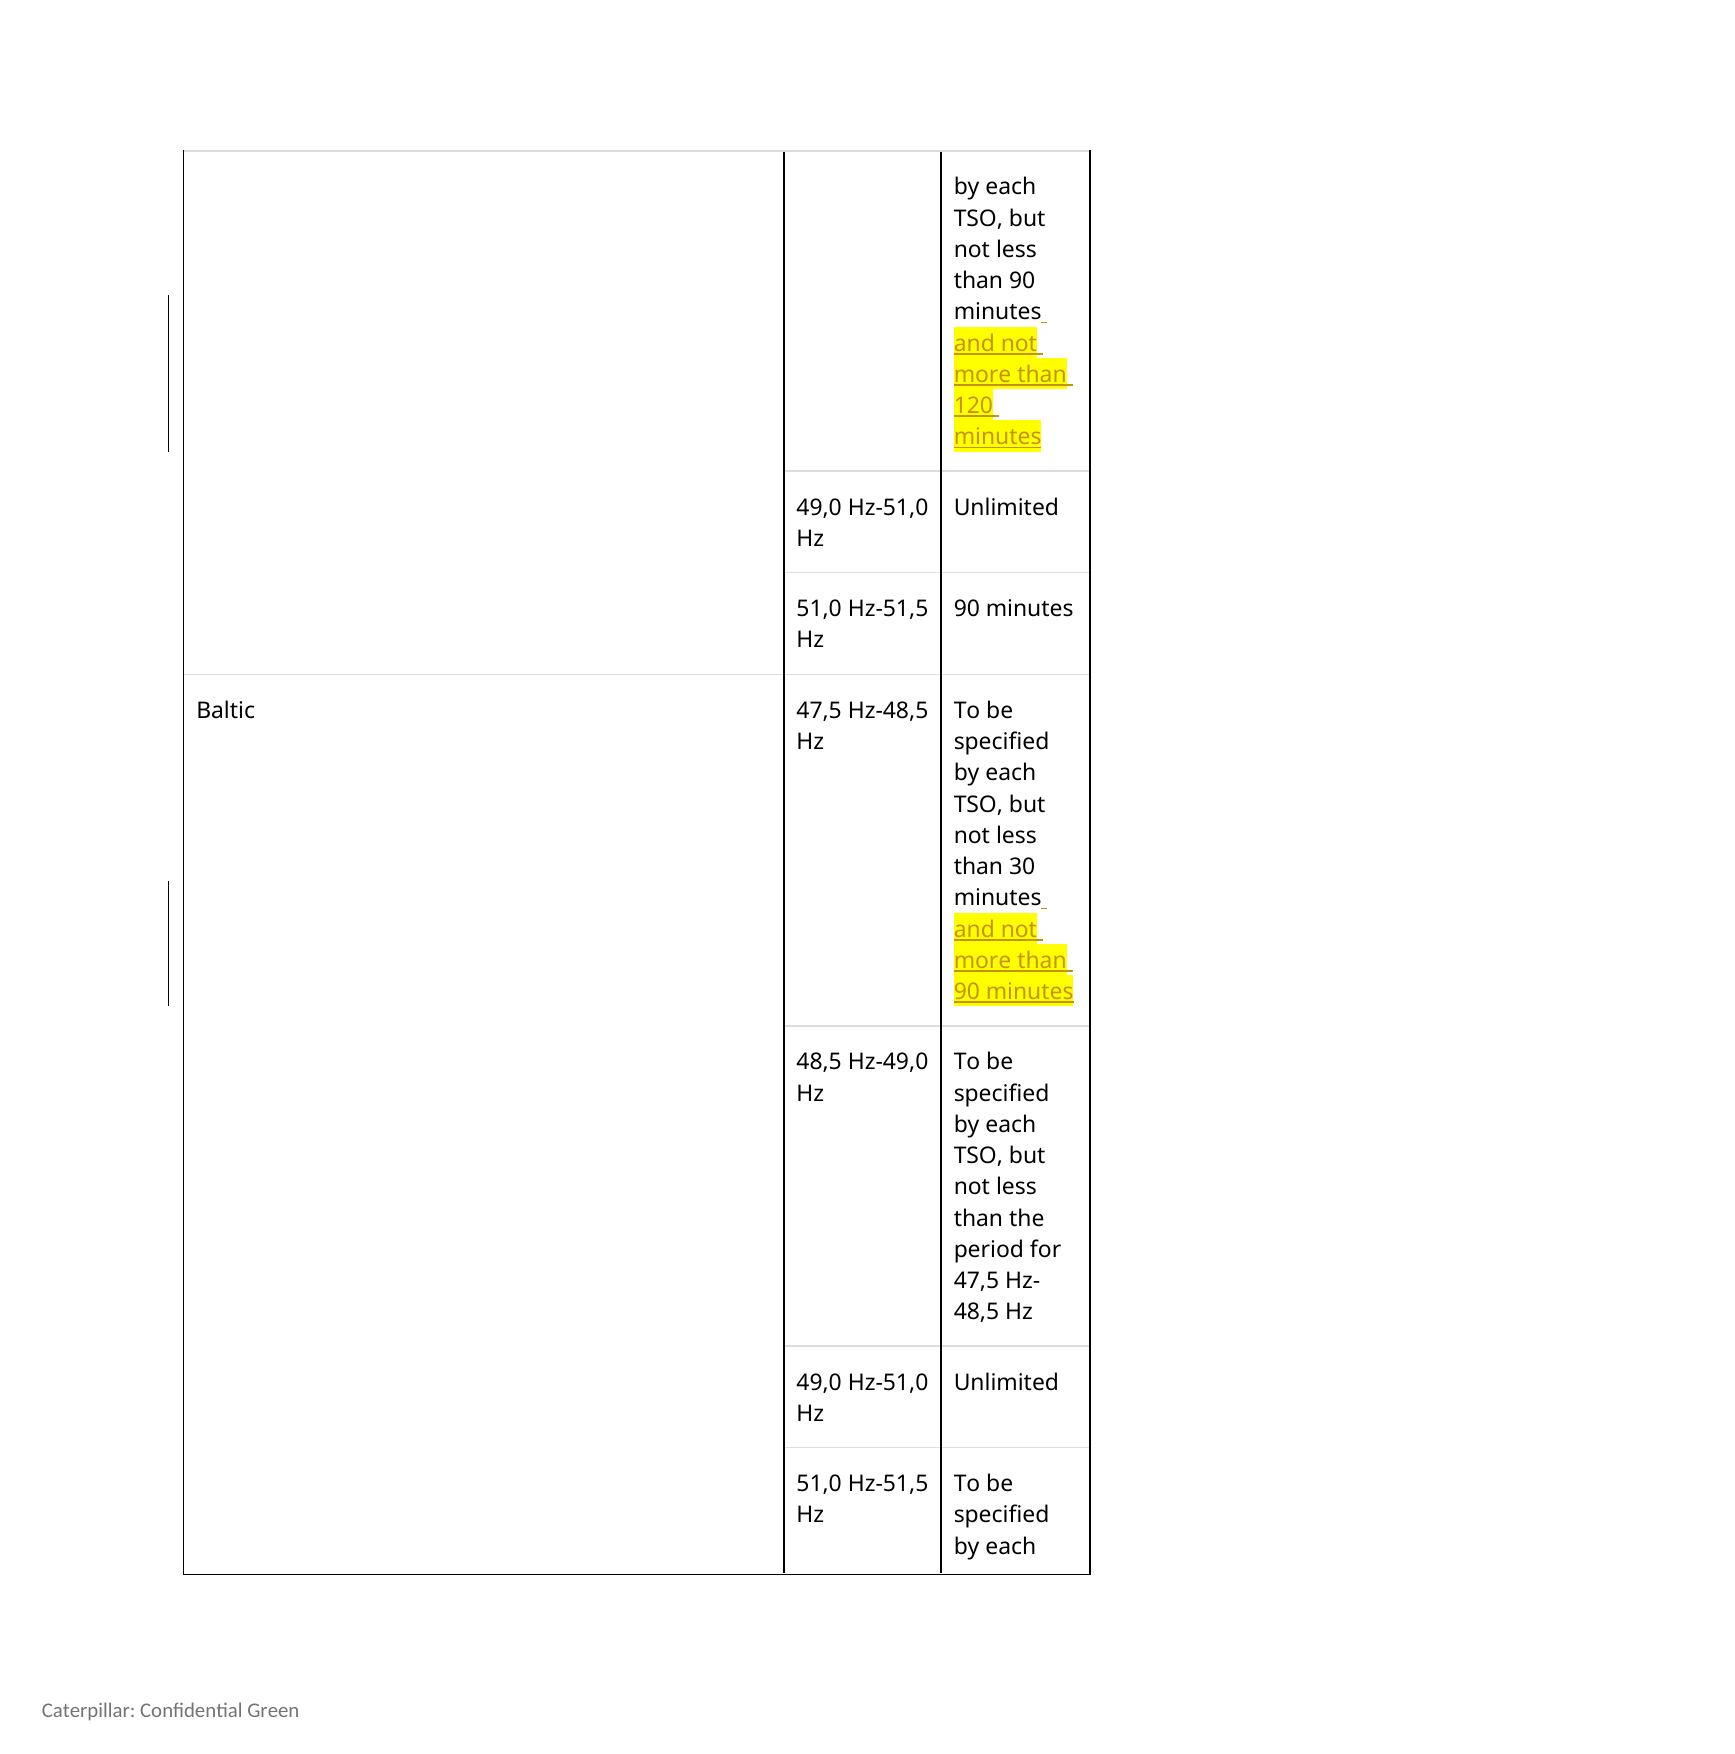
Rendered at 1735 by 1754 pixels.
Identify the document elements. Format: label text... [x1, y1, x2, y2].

table_header (b) [150, 150, 183, 1575]
